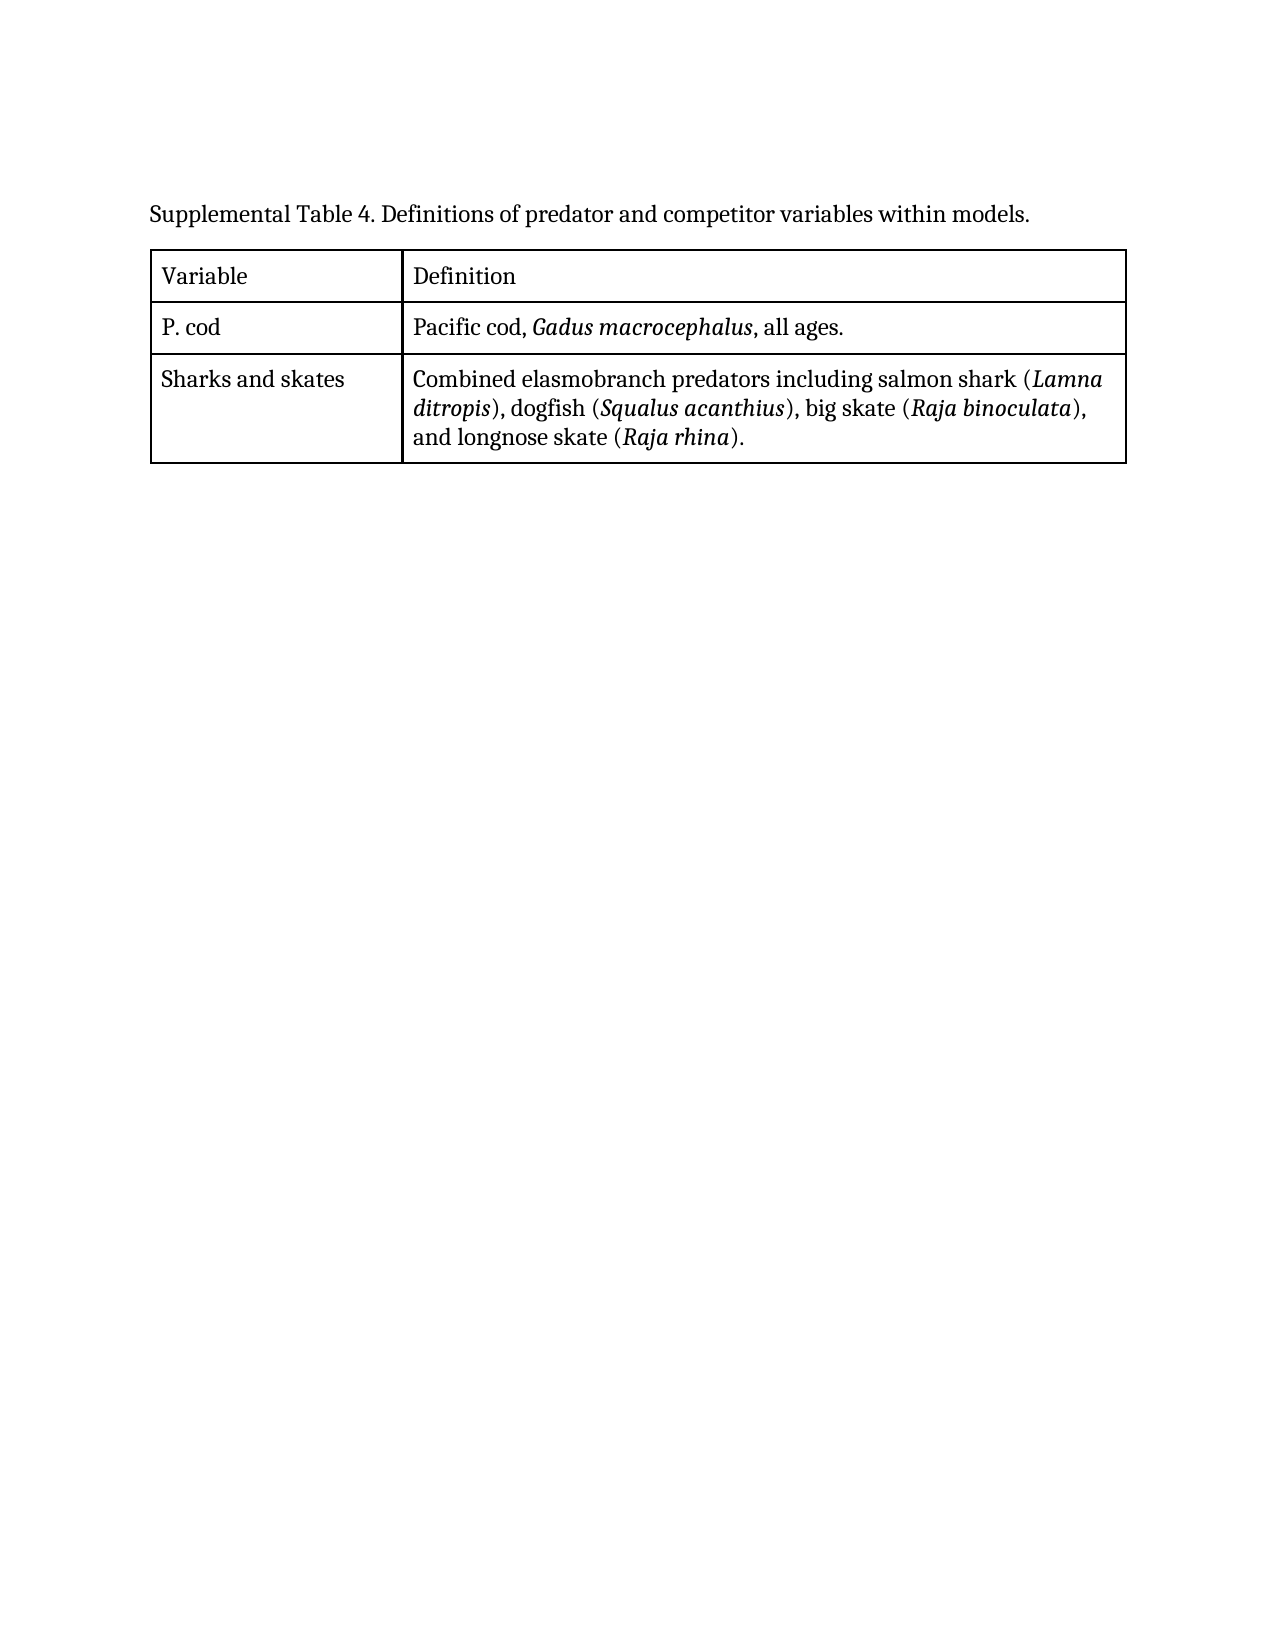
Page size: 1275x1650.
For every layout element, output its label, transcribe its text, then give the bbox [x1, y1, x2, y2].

table_header Variable [152, 251, 401, 301]
table_header Definition [404, 251, 1125, 301]
text Supplemental Table 4. Definitions of predator and competitor variables within models. [150, 199, 1125, 228]
table_cell Combined elasmobranch predators including salmon shark (Lamna ditropis), dogfish (Squalus acanthius), big skate (Raja binoculata), and longnose skate (Raja rhina). [404, 355, 1125, 462]
table_cell Pacific cod, Gadus macrocephalus, all ages. [404, 303, 1125, 352]
table_cell Sharks and skates [152, 355, 401, 462]
table_cell P. cod [152, 303, 401, 352]
